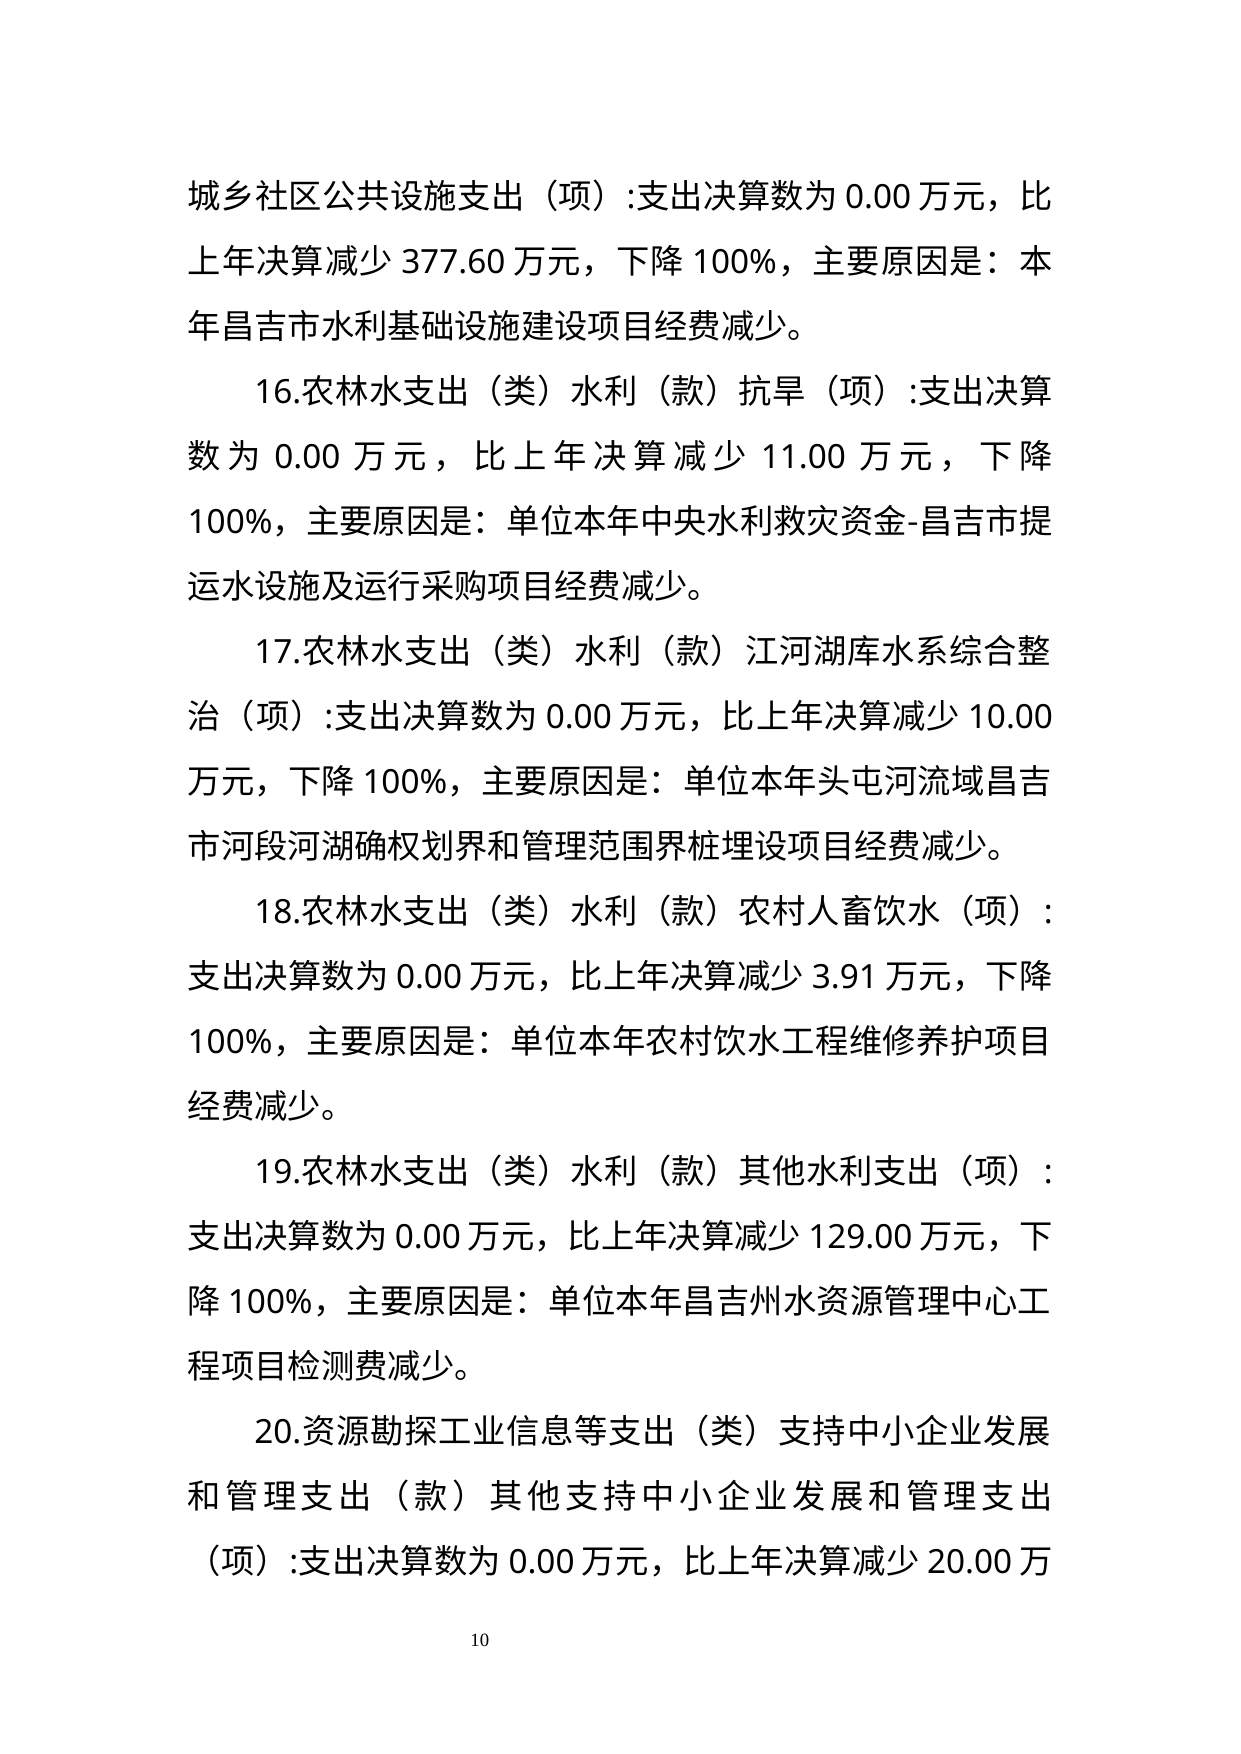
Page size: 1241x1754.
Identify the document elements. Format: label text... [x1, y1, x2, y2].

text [187, 1397, 1053, 1592]
text 16.农林水支出（类）水利（款）抗旱（项）:支出决算数为0.00万元，比上年决算减少11.00万元，下降100%，主要原因是：单位本年中央水利救灾资金-昌吉市提运水设施及运行采购项目经费减少。 [187, 357, 1053, 617]
text 19.农林水支出（类）水利（款）其他水利支出（项）:支出决算数为0.00万元，比上年决算减少129.00万元，下降100%，主要原因是：单位本年昌吉州水资源管理中心工程项目检测费减少。 [187, 1137, 1053, 1397]
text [187, 162, 1053, 357]
text 18.农林水支出（类）水利（款）农村人畜饮水（项）:支出决算数为0.00万元，比上年决算减少3.91万元，下降100%，主要原因是：单位本年农村饮水工程维修养护项目经费减少。 [187, 877, 1053, 1137]
text 17.农林水支出（类）水利（款）江河湖库水系综合整治（项）:支出决算数为0.00万元，比上年决算减少10.00万元，下降100%，主要原因是：单位本年头屯河流域昌吉市河段河湖确权划界和管理范围界桩埋设项目经费减少。 [187, 617, 1053, 877]
